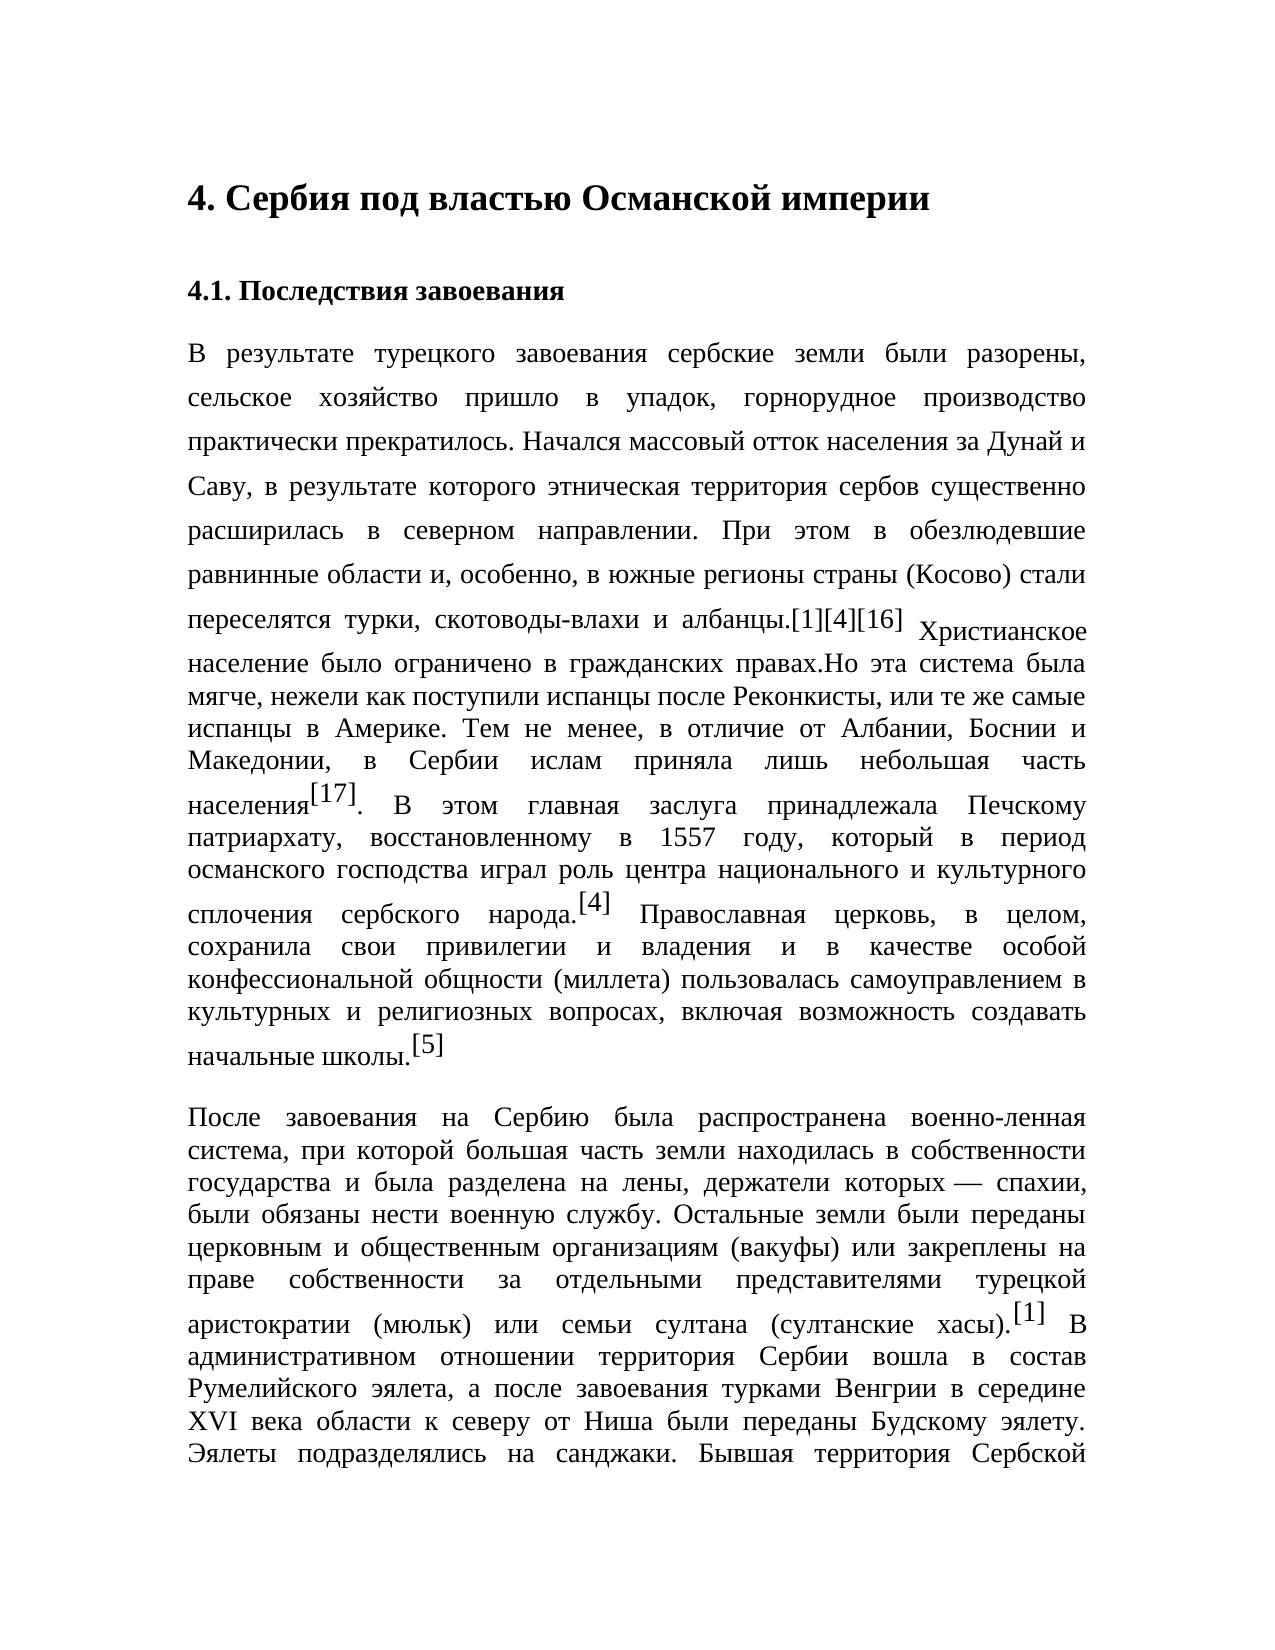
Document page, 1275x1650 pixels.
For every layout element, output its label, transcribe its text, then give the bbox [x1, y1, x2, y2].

list 4.1. Последствия завоевания [187, 273, 1087, 306]
list 4. Сербия под властью Османской империи [187, 175, 1087, 218]
text В результате турецкого завоевания сербские земли были разорены, сельское хозяйство пришло в упадок, горнорудное производство практически прекратилось. Начался массовый отток населения за Дунай и Саву, в результате которого этническая территория сербов существенно расширилась в северном направлении. При этом в обезлюдевшие равнинные области и, особенно, в южные регионы страны (Косово) стали переселятся турки, скотоводы-влахи и албанцы.[1][4][16] Христианское население было ограничено в гражданских правах.Но эта система была мягче, нежели как поступили испанцы после Реконкисты, или те же самые испанцы в Америке. Тем не менее, в отличие от Албании, Боснии и Македонии, в Сербии ислам приняла лишь небольшая часть населения[17]. В этом главная заслуга принадлежала Печскому патриархату, восстановленному в 1557 году, который в период османского господства играл роль центра национального и культурного сплочения сербского народа.[4] Православная церковь, в целом, сохранила свои привилегии и владения и в качестве особой конфессиональной общности (миллета) пользовалась самоуправлением в культурных и религиозных вопросах, включая возможность создавать начальные школы.[5] [187, 336, 1087, 1071]
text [187, 1100, 1087, 1469]
